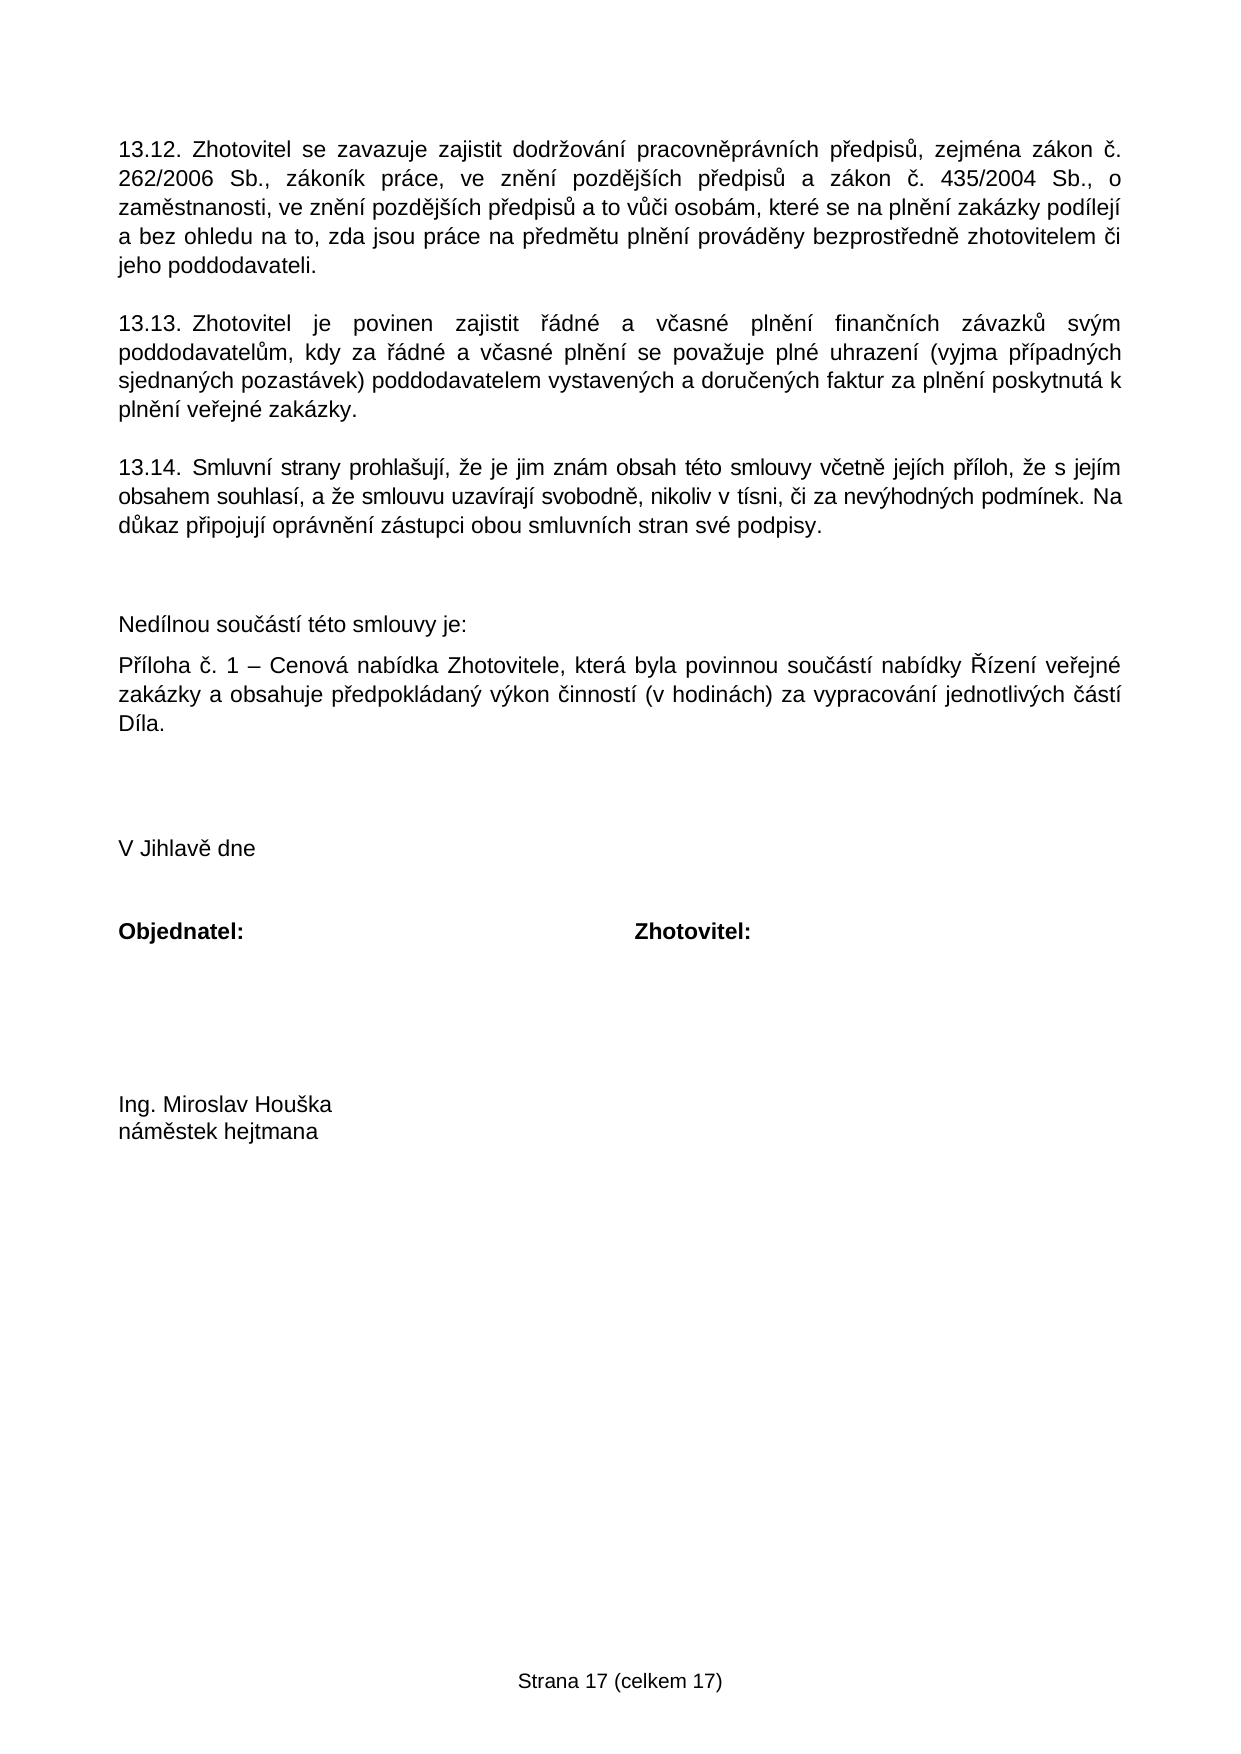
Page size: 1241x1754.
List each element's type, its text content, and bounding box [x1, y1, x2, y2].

text Objednatel: Zhotovitel: [118, 918, 1122, 944]
list Zhotovitel je povinen zajistit řádné a včasné plnění finančních závazků svým poddodavatelům, kdy za řádné a včasné plnění se považuje plné uhrazení (vyjma případných sjednaných pozastávek) poddodavatelem vystavených a doručených faktur za plnění poskytnutá k plnění veřejné zakázky. [118, 309, 1122, 423]
list Zhotovitel se zavazuje zajistit dodržování pracovněprávních předpisů, zejména zákon č. 262/2006 Sb., zákoník práce, ve znění pozdějších předpisů a zákon č. 435/2004 Sb., o zaměstnanosti, ve znění pozdějších předpisů a to vůči osobám, které se na plnění zakázky podílejí a bez ohledu na to, zda jsou práce na předmětu plnění prováděny bezprostředně zhotovitelem či jeho poddodavateli. [118, 136, 1122, 278]
text Ing. Miroslav Houška [118, 1091, 1122, 1118]
list Smluvní strany prohlašují, že je jim znám obsah této smlouvy včetně jejích příloh, že s jejím obsahem souhlasí, a že smlouvu uzavírají svobodně, nikoliv v tísni, či za nevýhodných podmínek. Na důkaz připojují oprávnění zástupci obou smluvních stran své podpisy. [118, 454, 1122, 538]
text Nedílnou součástí této smlouvy je: [118, 611, 1122, 637]
text V Jihlavě dne [118, 835, 1122, 861]
text náměstek hejtmana [118, 1118, 1122, 1144]
text Příloha č. 1 – Cenová nabídka Zhotovitele, která byla povinnou součástí nabídky Řízení veřejné zakázky a obsahuje předpokládaný výkon činností (v hodinách) za vypracování jednotlivých částí Díla. [118, 652, 1122, 737]
